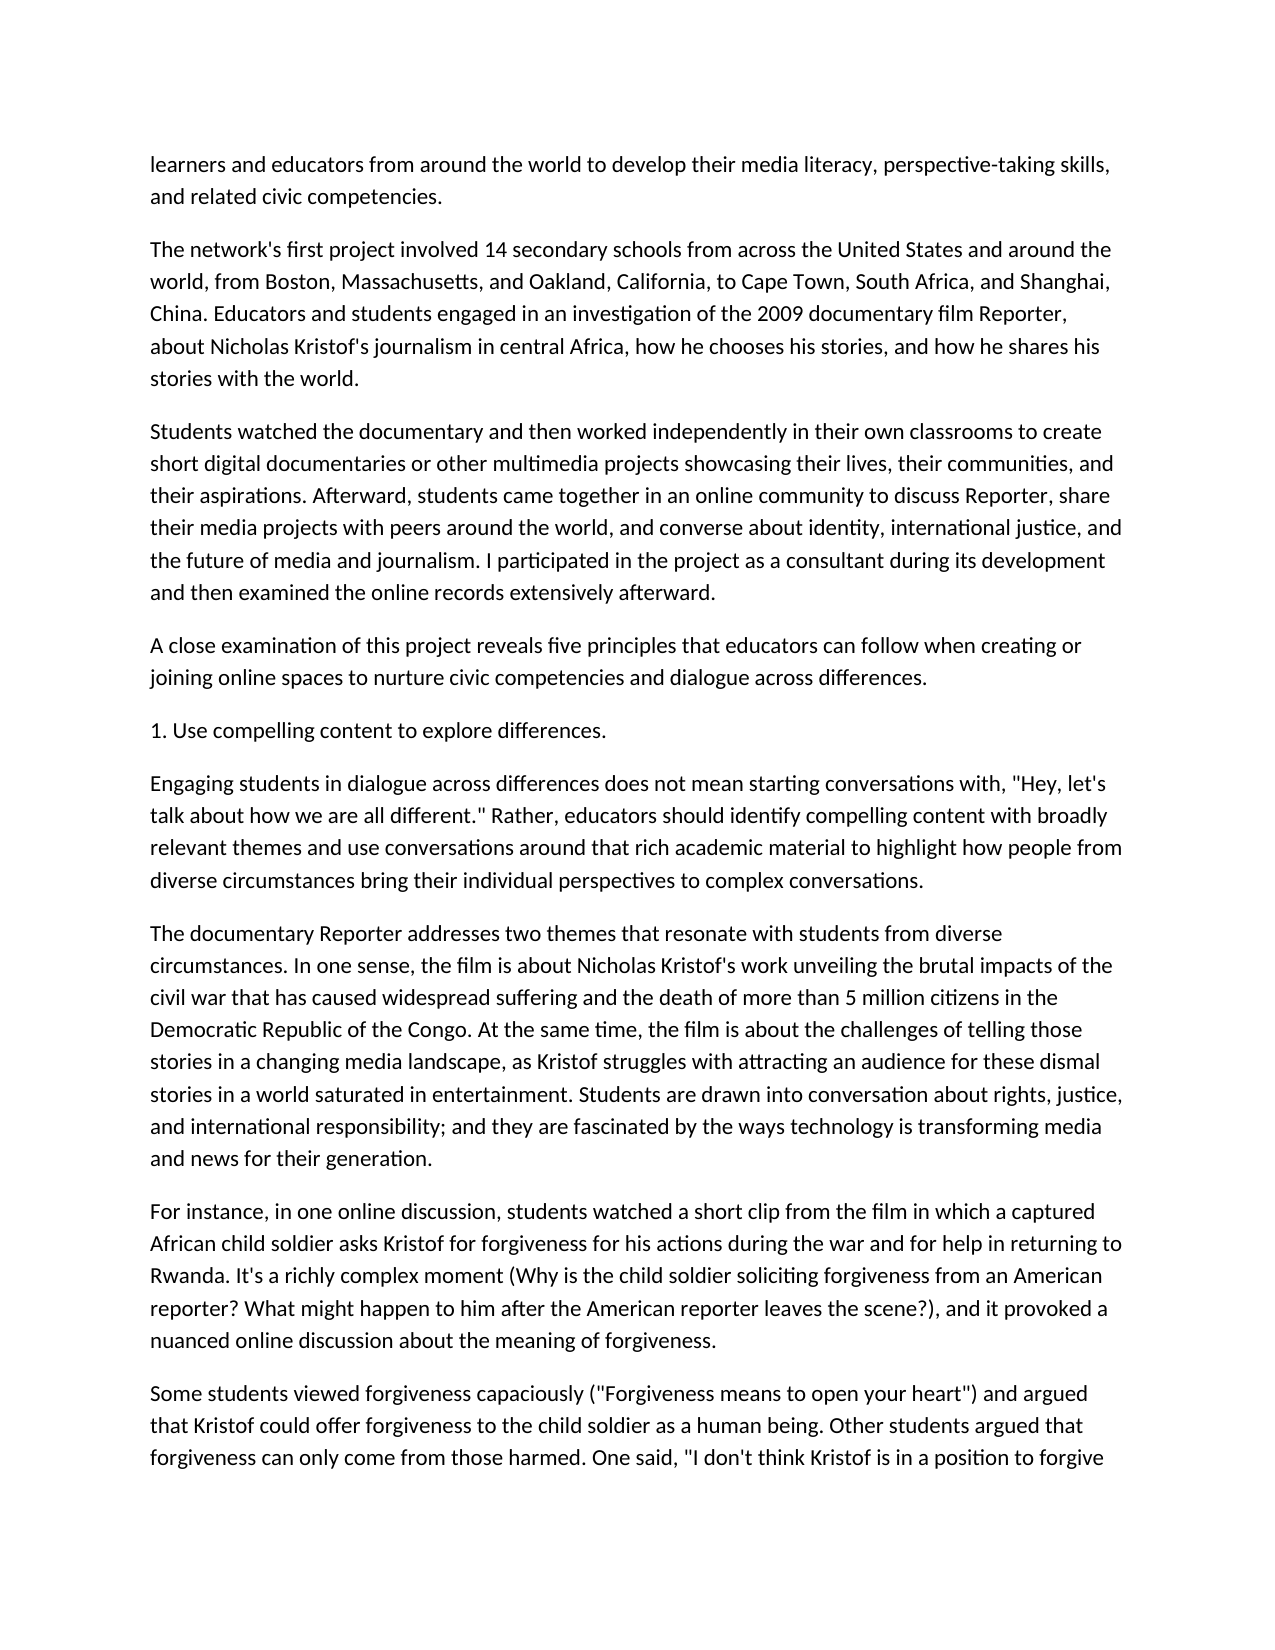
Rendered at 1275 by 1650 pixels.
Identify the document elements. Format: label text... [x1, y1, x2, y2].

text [150, 150, 1125, 210]
text 1. Use compelling content to explore differences. [150, 716, 1125, 744]
text The documentary Reporter addresses two themes that resonate with students from diverse circumstances. In one sense, the film is about Nicholas Kristof's work unveiling the brutal impacts of the civil war that has caused widespread suffering and the death of more than 5 million citizens in the Democratic Republic of the Congo. At the same time, the film is about the challenges of telling those stories in a changing media landscape, as Kristof struggles with attracting an audience for these dismal stories in a world saturated in entertainment. Students are drawn into conversation about rights, justice, and international responsibility; and they are fascinated by the ways technology is transforming media and news for their generation. [150, 919, 1125, 1172]
text Engaging students in dialogue across differences does not mean starting conversations with, "Hey, let's talk about how we are all different." Rather, educators should identify compelling content with broadly relevant themes and use conversations around that rich academic material to highlight how people from diverse circumstances bring their individual perspectives to complex conversations. [150, 769, 1125, 894]
text The network's first project involved 14 secondary schools from across the United States and around the world, from Boston, Massachusetts, and Oakland, California, to Cape Town, South Africa, and Shanghai, China. Educators and students engaged in an investigation of the 2009 documentary film Reporter, about Nicholas Kristof's journalism in central Africa, how he chooses his stories, and how he shares his stories with the world. [150, 235, 1125, 392]
text A close examination of this project reveals five principles that educators can follow when creating or joining online spaces to nurture civic competencies and dialogue across differences. [150, 631, 1125, 691]
text For instance, in one online discussion, students watched a short clip from the film in which a captured African child soldier asks Kristof for forgiveness for his actions during the war and for help in returning to Rwanda. It's a richly complex moment (Why is the child soldier soliciting forgiveness from an American reporter? What might happen to him after the American reporter leaves the scene?), and it provoked a nuanced online discussion about the meaning of forgiveness. [150, 1197, 1125, 1354]
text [150, 1379, 1125, 1471]
text Students watched the documentary and then worked independently in their own classrooms to create short digital documentaries or other multimedia projects showcasing their lives, their communities, and their aspirations. Afterward, students came together in an online community to discuss Reporter, share their media projects with peers around the world, and converse about identity, international justice, and the future of media and journalism. I participated in the project as a consultant during its development and then examined the online records extensively afterward. [150, 417, 1125, 606]
